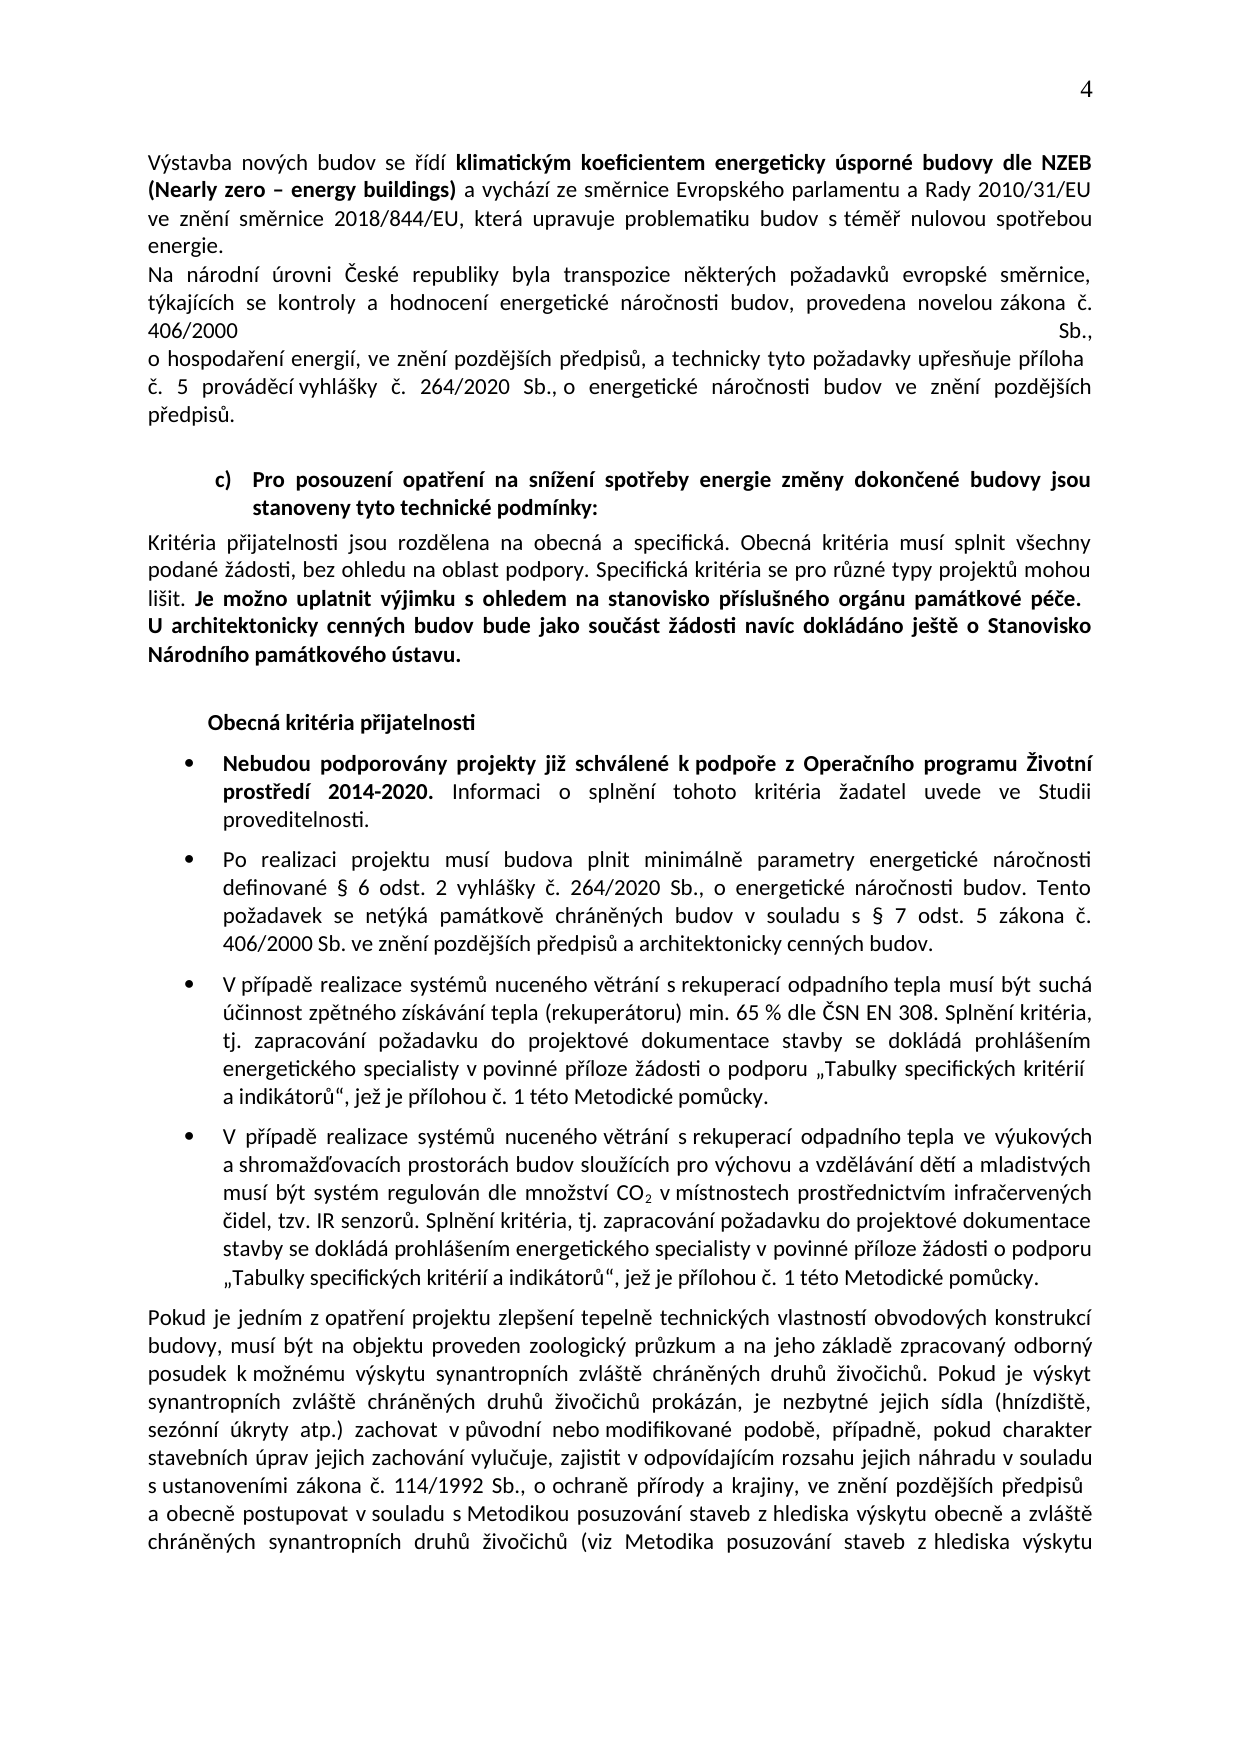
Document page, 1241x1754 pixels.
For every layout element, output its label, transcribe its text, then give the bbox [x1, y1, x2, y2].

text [148, 1303, 1093, 1555]
list Po realizaci projektu musí budova plnit minimálně parametry energetické náročnosti definované § 6 odst. 2 vyhlášky č. 264/2020 Sb., o energetické náročnosti budov. Tento požadavek se netýká památkově chráněných budov v souladu s § 7 odst. 5 zákona č. 406/2000 Sb. ve znění pozdějších předpisů a architektonicky cenných budov. [185, 845, 1093, 957]
list Nebudou podporovány projekty již schválené k podpoře z Operačního programu Životní prostředí 2014-2020. Informaci o splnění tohoto kritéria žadatel uvede ve Studii proveditelnosti. [185, 749, 1093, 833]
list V případě realizace systémů nuceného větrání s rekuperací odpadního tepla musí být suchá účinnost zpětného získávání tepla (rekuperátoru) min. 65 % dle ČSN EN 308. Splnění kritéria, tj. zapracování požadavku do projektové dokumentace stavby se dokládá prohlášením energetického specialisty v povinné příloze žádosti o podporu „Tabulky specifických kritérií a indikátorů“, jež je přílohou č. 1 této Metodické pomůcky. [185, 970, 1093, 1110]
list Pro posouzení opatření na snížení spotřeby energie změny dokončené budovy jsou stanoveny tyto technické podmínky: [215, 465, 1093, 521]
subtitle Obecná kritéria přijatelnosti [208, 708, 1093, 736]
text Výstavba nových budov se řídí klimatickým koeficientem energeticky úsporné budovy dle NZEB (Nearly zero – energy buildings) a vychází ze směrnice Evropského parlamentu a Rady 2010/31/EU ve znění směrnice 2018/844/EU, která upravuje problematiku budov s téměř nulovou spotřebou energie. Na národní úrovni České republiky byla transpozice některých požadavků evropské směrnice, týkajících se kontroly a hodnocení energetické náročnosti budov, provedena novelou zákona č. 406/2000 Sb., o hospodaření energií, ve znění pozdějších předpisů, a technicky tyto požadavky upřesňuje příloha č. 5 prováděcí vyhlášky č. 264/2020 Sb., o energetické náročnosti budov ve znění pozdějších předpisů. [148, 148, 1093, 428]
text Kritéria přijatelnosti jsou rozdělena na obecná a specifická. Obecná kritéria musí splnit všechny podané žádosti, bez ohledu na oblast podpory. Specifická kritéria se pro různé typy projektů mohou lišit. Je možno uplatnit výjimku s ohledem na stanovisko příslušného orgánu památkové péče. U architektonicky cenných budov bude jako součást žádosti navíc dokládáno ještě o Stanovisko Národního památkového ústavu. [148, 528, 1093, 668]
list V případě realizace systémů nuceného větrání s rekuperací odpadního tepla ve výukových a shromažďovacích prostorách budov sloužících pro výchovu a vzdělávání dětí a mladistvých musí být systém regulován dle množství CO2 v místnostech prostřednictvím infračervených čidel, tzv. IR senzorů. Splnění kritéria, tj. zapracování požadavku do projektové dokumentace stavby se dokládá prohlášením energetického specialisty v povinné příloze žádosti o podporu „Tabulky specifických kritérií a indikátorů“, jež je přílohou č. 1 této Metodické pomůcky. [185, 1122, 1093, 1291]
